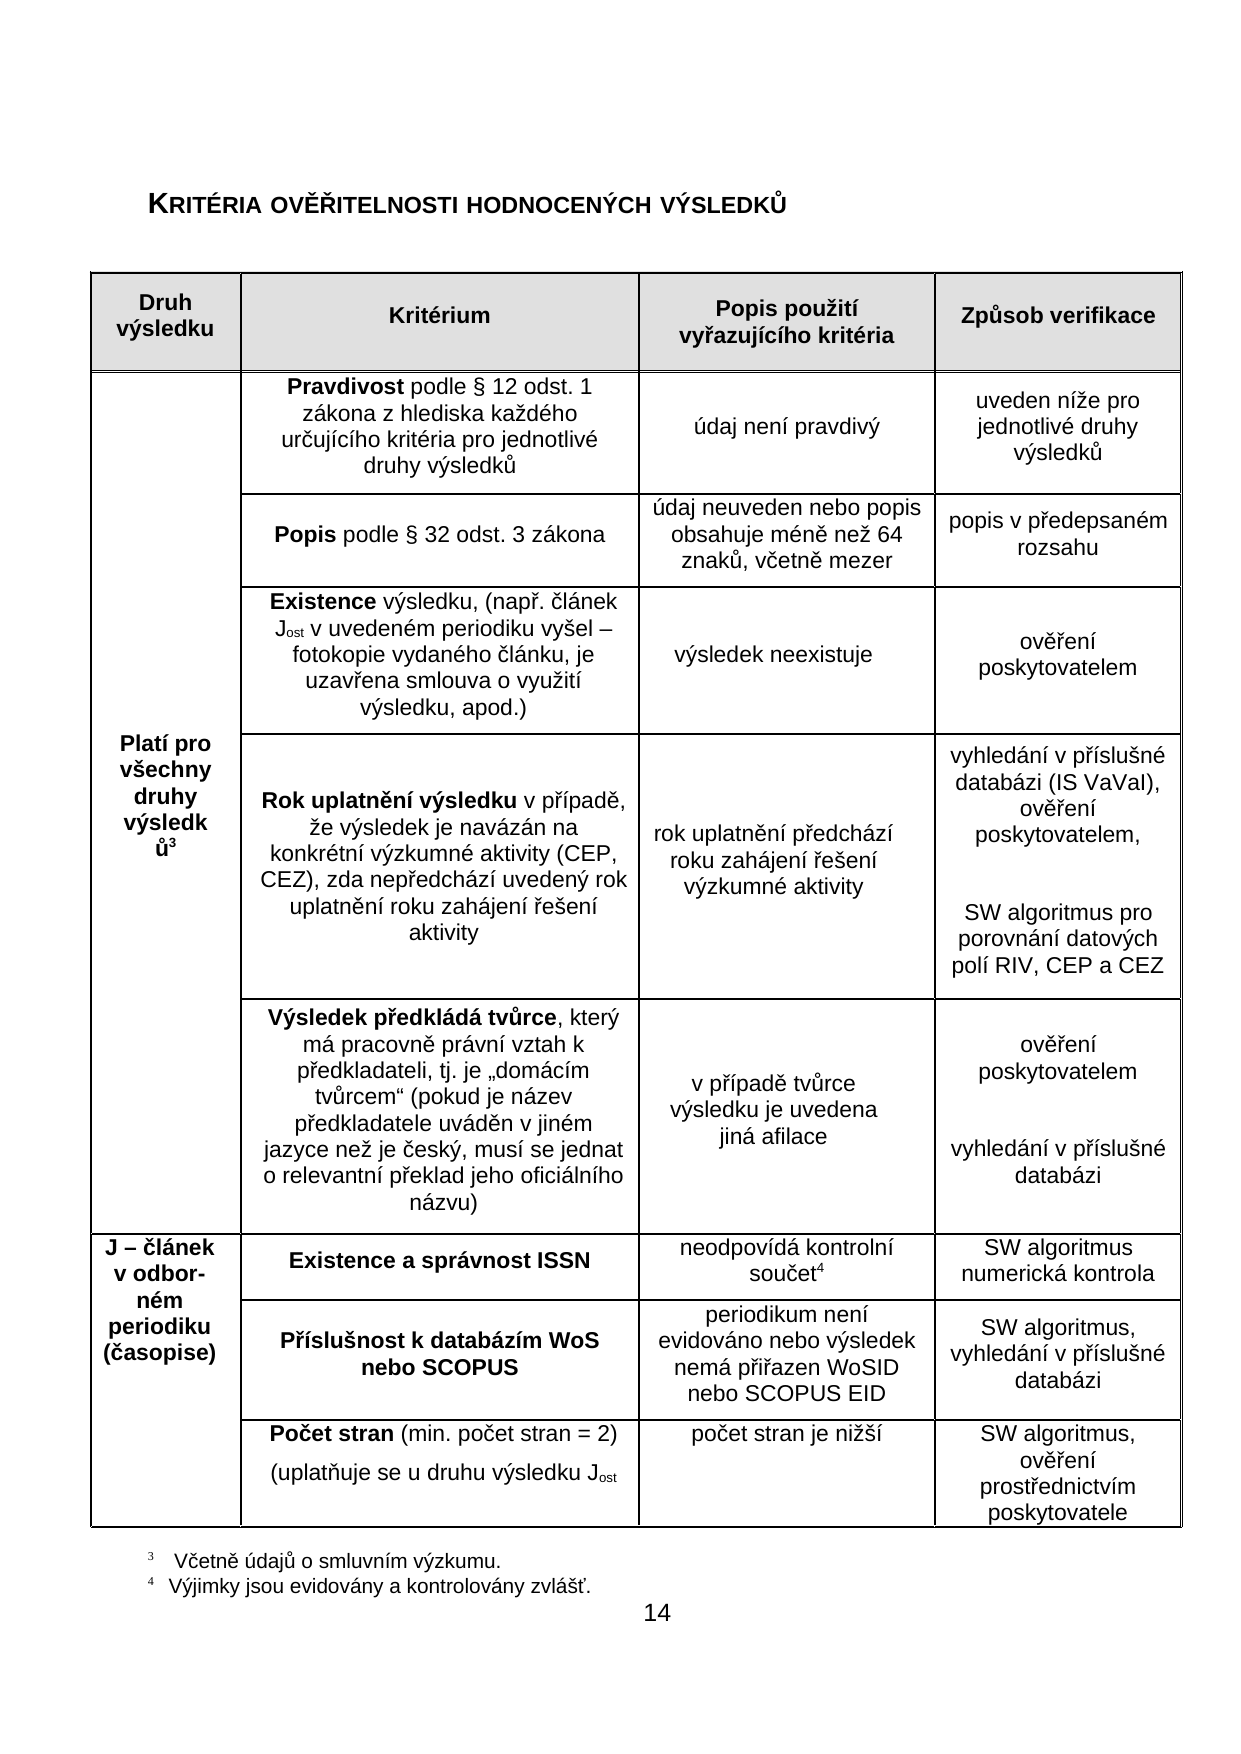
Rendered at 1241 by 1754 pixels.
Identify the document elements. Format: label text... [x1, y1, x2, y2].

table_cell SW algoritmus, vyhledání v příslušné databázi [936, 1301, 1180, 1419]
table_header Kritérium [242, 274, 638, 370]
table_cell uveden níže pro jednotlivé druhy výsledků [936, 373, 1180, 493]
table_cell Rok uplatnění výsledku v případě, že výsledek je navázán na konkrétní výzkumné aktivity (CEP, CEZ), zda nepředchází uvedený rok uplatnění roku zahájení řešení aktivity [242, 735, 638, 998]
table_cell ověření poskytovatelem vyhledání v příslušné databázi [936, 1000, 1180, 1232]
table_cell neodpovídá kontrolní součet [640, 1235, 934, 1299]
table_cell SW algoritmus, ověření prostřednictvím poskytovatele [934, 1421, 1180, 1526]
table_cell periodikum není evidováno nebo výsledek nemá přiřazen WoSID nebo SCOPUS EID [640, 1301, 934, 1419]
table_header Druh výsledku [92, 274, 240, 370]
table_cell údaj neuveden nebo popis obsahuje méně než 64 znaků, včetně mezer [640, 495, 934, 586]
table_cell popis v předepsaném rozsahu [936, 495, 1180, 586]
table_cell výsledek neexistuje [640, 588, 934, 733]
table_cell Příslušnost k databázím WoS nebo SCOPUS [242, 1301, 638, 1419]
table_cell Výsledek předkládá tvůrce, který má pracovně právní vztah k předkladateli, tj. je „domácím tvůrcem“ (pokud je název předkladatele uváděn v jiném jazyce než je český, musí se jednat o relevantní překlad jeho oficiálního názvu) [242, 1000, 638, 1232]
table_cell Existence výsledku, (např. článek Jost v uvedeném periodiku vyšel – fotokopie vydaného článku, je uzavřena smlouva o využití výsledku, apod.) [242, 588, 638, 733]
table_cell rok uplatnění předchází roku zahájení řešení výzkumné aktivity [640, 735, 934, 998]
table_header Způsob verifikace [936, 274, 1180, 370]
table_cell vyhledání v příslušné databázi (IS VaVaI), ověření poskytovatelem, SW algoritmus pro porovnání datových polí RIV, CEP a CEZ [936, 735, 1180, 998]
table_cell Popis podle § 32 odst. 3 zákona [242, 495, 638, 586]
table_cell počet stran je nižší [639, 1421, 934, 1526]
table_cell ověření poskytovatelem [936, 588, 1180, 733]
table_cell Existence a správnost ISSN [242, 1235, 638, 1299]
table_cell Platí pro všechny druhy výsledků [92, 373, 240, 1232]
table_cell v případě tvůrce výsledku je uvedena jiná afilace [640, 1000, 934, 1232]
text Kritéria ověřitelnosti hodnocených výsledků [148, 186, 1093, 220]
table_cell údaj není pravdivý [640, 373, 934, 493]
table_header Popis použití vyřazujícího kritéria [640, 274, 934, 370]
table_cell J – článek v odborném periodiku (časopise) [92, 1235, 240, 1526]
table_cell Pravdivost podle § 12 odst. 1 zákona z hlediska každého určujícího kritéria pro jednotlivé druhy výsledků [242, 373, 638, 493]
table_cell Počet stran (min. počet stran = 2) (uplatňuje se u druhu výsledku Jost [240, 1421, 639, 1526]
table_cell SW algoritmus numerická kontrola [936, 1235, 1180, 1299]
